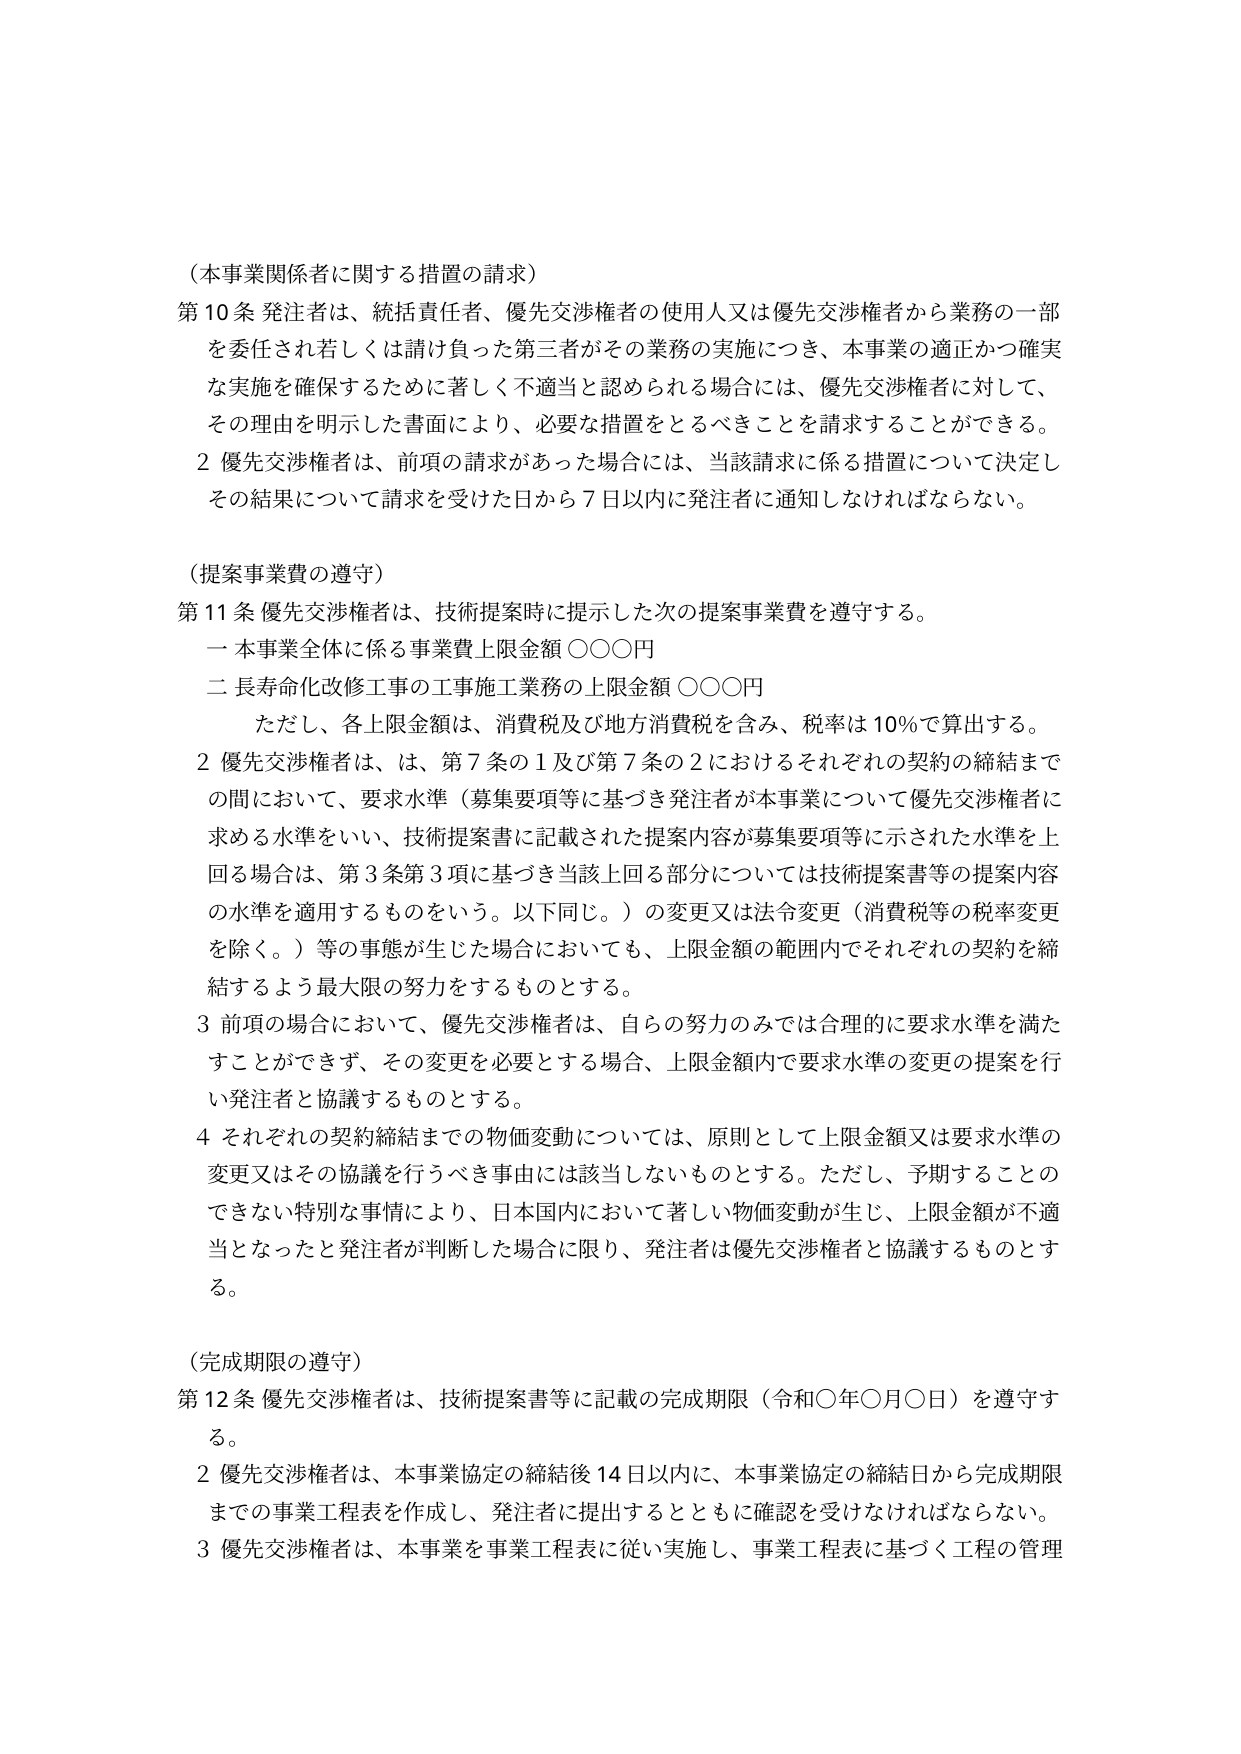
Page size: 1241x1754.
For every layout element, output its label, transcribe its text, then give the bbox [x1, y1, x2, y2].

text ３ 前項の場合において、優先交渉権者は、自らの努力のみでは合理的に要求水準を満たすことができず、その変更を必要とする場合、上限金額内で要求水準の変更の提案を行い発注者と協議するものとする。 [192, 1004, 1063, 1117]
text 二 長寿命化改修工事の工事施工業務の上限金額 ○○○円 [206, 667, 1063, 704]
text ただし、各上限金額は、消費税及び地方消費税を含み、税率は10％で算出する。 [243, 704, 1063, 742]
text ２ 優先交渉権者は、本事業協定の締結後14日以内に、本事業協定の締結日から完成期限までの事業工程表を作成し、発注者に提出するとともに確認を受けなければならない。 [192, 1454, 1063, 1529]
text ４ それぞれの契約締結までの物価変動については、原則として上限金額又は要求水準の変更又はその協議を行うべき事由には該当しないものとする。ただし、予期することのできない特別な事情により、日本国内において著しい物価変動が生じ、上限金額が不適当となったと発注者が判断した場合に限り、発注者は優先交渉権者と協議するものとする。 [192, 1117, 1063, 1304]
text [192, 1529, 1063, 1567]
text ２ 優先交渉権者は、前項の請求があった場合には、当該請求に係る措置について決定し、その結果について請求を受けた日から７日以内に発注者に通知しなければならない。 [192, 442, 1063, 517]
text （完成期限の遵守） [177, 1342, 1063, 1379]
text 第10条 発注者は、統括責任者、優先交渉権者の使用人又は優先交渉権者から業務の一部を委任され若しくは請け負った第三者がその業務の実施につき、本事業の適正かつ確実な実施を確保するために著しく不適当と認められる場合には、優先交渉権者に対して、その理由を明示した書面により、必要な措置をとるべきことを請求することができる。 [177, 292, 1063, 442]
text 一 本事業全体に係る事業費上限金額 ○○○円 [206, 629, 1063, 667]
text 第11条 優先交渉権者は、技術提案時に提示した次の提案事業費を遵守する。 [177, 592, 1063, 629]
text 第12条 優先交渉権者は、技術提案書等に記載の完成期限（令和〇年〇月〇日）を遵守する。 [177, 1379, 1063, 1454]
text （提案事業費の遵守） [177, 554, 1063, 592]
text ２ 優先交渉権者は、は、第７条の１及び第７条の２におけるそれぞれの契約の締結までの間において、要求水準（募集要項等に基づき発注者が本事業について優先交渉権者に求める水準をいい、技術提案書に記載された提案内容が募集要項等に示された水準を上回る場合は、第３条第３項に基づき当該上回る部分については技術提案書等の提案内容の水準を適用するものをいう。以下同じ。）の変更又は法令変更（消費税等の税率変更を除く。）等の事態が生じた場合においても、上限金額の範囲内でそれぞれの契約を締結するよう最大限の努力をするものとする。 [192, 742, 1063, 1004]
text （本事業関係者に関する措置の請求） [177, 254, 1063, 292]
